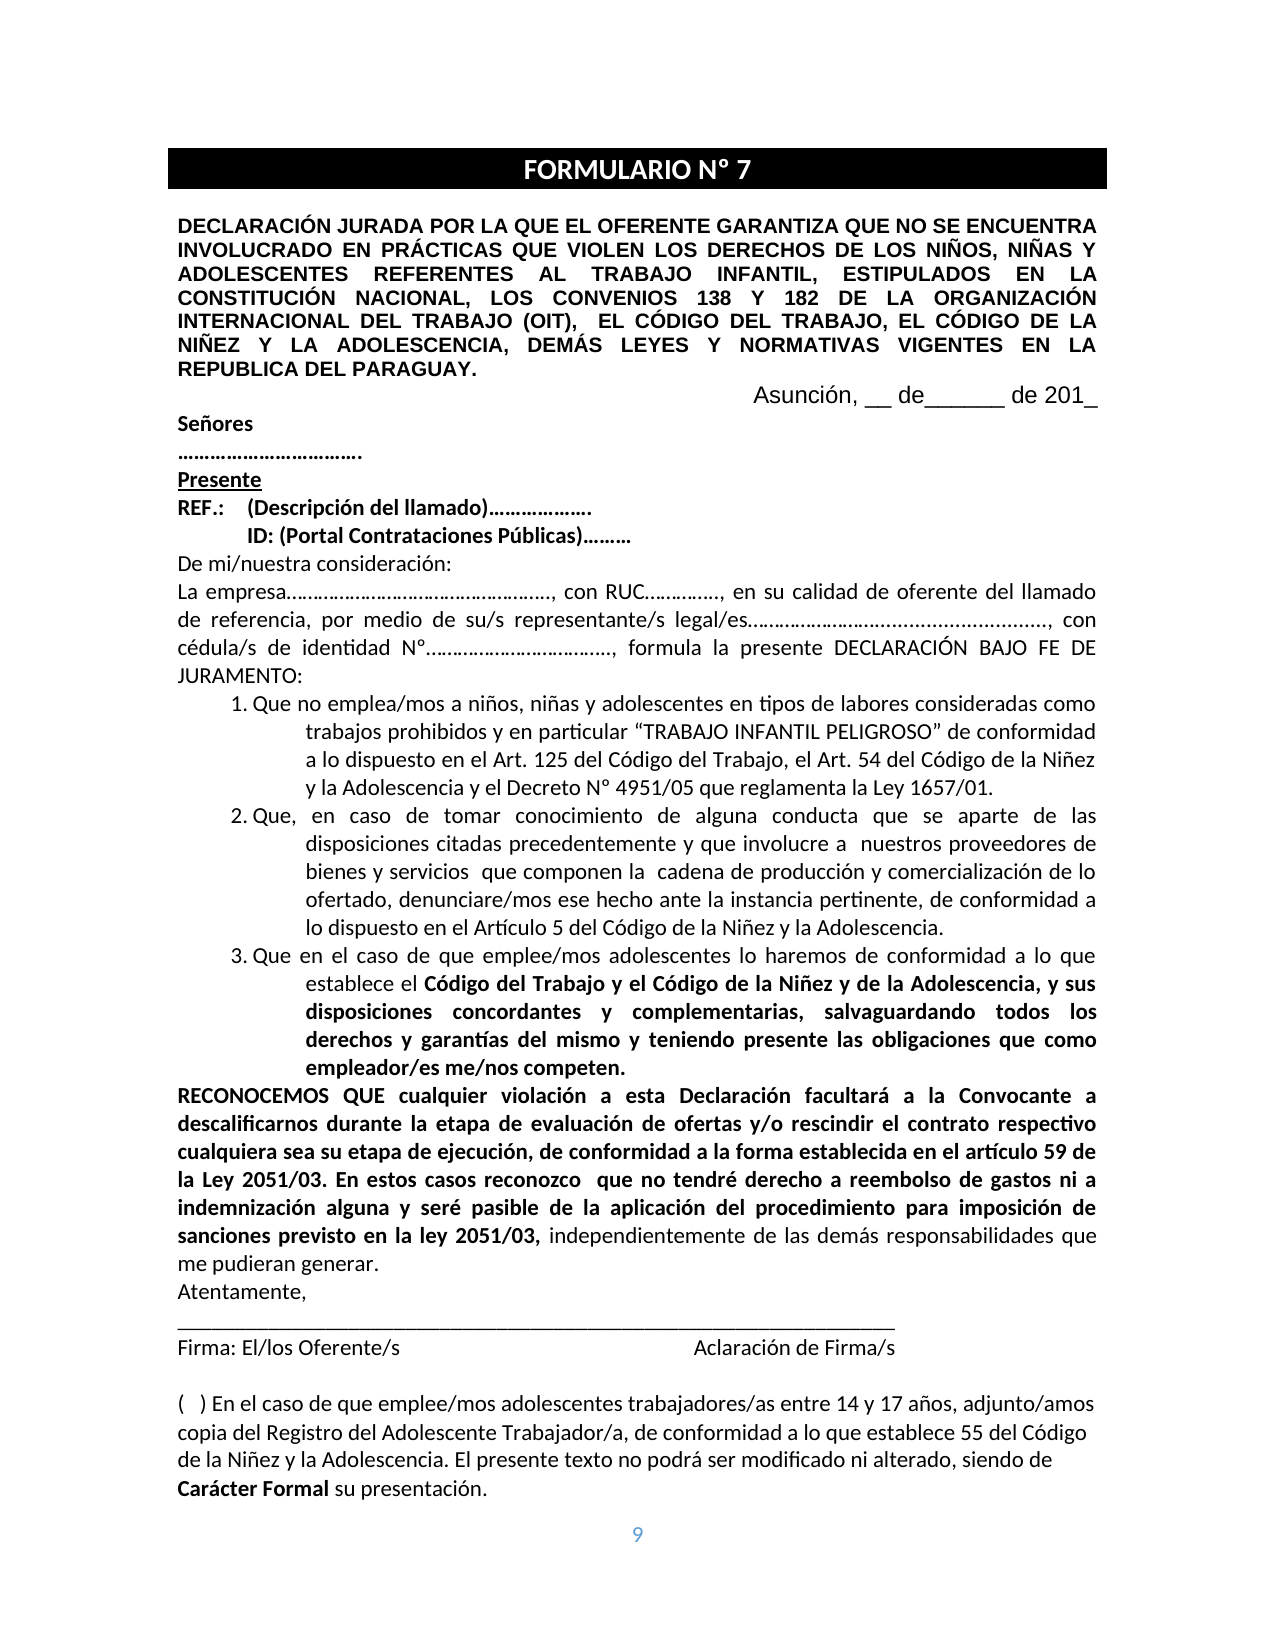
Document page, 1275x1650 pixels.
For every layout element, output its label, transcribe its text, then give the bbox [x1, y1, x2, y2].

text Señores [177, 409, 1098, 437]
text ……………………………. [177, 437, 1098, 465]
table_header REF.: [166, 493, 236, 549]
text _______________________________________________________________ [177, 1306, 1098, 1333]
text Firma: El/los Oferente/s Aclaración de Firma/s [177, 1333, 1098, 1362]
list Que, en caso de tomar conocimiento de alguna conducta que se aparte de las disposiciones citadas precedentemente y que involucre a nuestros proveedores de bienes y servicios que componen la cadena de producción y comercialización de lo ofertado, denunciare/mos ese hecho ante la instancia pertinente, de conformidad a lo dispuesto en el Artículo 5 del Código de la Niñez y la Adolescencia. [230, 801, 1098, 941]
list Que en el caso de que emplee/mos adolescentes lo haremos de conformidad a lo que establece el Código del Trabajo y el Código de la Niñez y de la Adolescencia, y sus disposiciones concordantes y complementarias, salvaguardando todos los derechos y garantías del mismo y teniendo presente las obligaciones que como empleador/es me/nos competen. [230, 941, 1098, 1081]
text Atentamente, [177, 1277, 1098, 1306]
list Que no emplea/mos a niños, niñas y adolescentes en tipos de labores consideradas como trabajos prohibidos y en particular “TRABAJO INFANTIL PELIGROSO” de conformidad a lo dispuesto en el Art. 125 del Código del Trabajo, el Art. 54 del Código de la Niñez y la Adolescencia y el Decreto Nº 4951/05 que reglamenta la Ley 1657/01. [230, 689, 1098, 801]
text De mi/nuestra consideración: [177, 549, 1098, 577]
text Presente [177, 465, 1098, 493]
text ( ) En el caso de que emplee/mos adolescentes trabajadores/as entre 14 y 17 años, adjunto/amos copia del Registro del Adolescente Trabajador/a, de conformidad a lo que establece 55 del Código de la Niñez y la Adolescencia. El presente texto no podrá ser modificado ni alterado, siendo de Carácter Formal su presentación. [177, 1389, 1098, 1502]
text Asunción, __ de______ de 201_ [177, 381, 1098, 409]
table_header (Descripción del llamado)………………. ID: (Portal Contrataciones Públicas)……… [236, 493, 643, 549]
text La empresa………………………………………….., con RUC………….., en su calidad de oferente del llamado de referencia, por medio de su/s representante/s legal/es…………………….............................., con cédula/s de identidad Nº…………………………….., formula la presente DECLARACIÓN BAJO FE DE JURAMENTO: [177, 577, 1098, 689]
text FORMULARIO Nº 7 [169, 149, 1106, 188]
text DECLARACIÓN JURADA POR LA QUE el oferente GARANTIZA que no SE ENCUENTRA INVOLUCRADO EN PRÁCTICAS QUE VIOLEN LOS DERECHOS DE LOS niños, niñas y adolescentes referenteS al trabajo infantil, ESTIPULADOS EN LA CONSTITUCIÓN NACIONAL, LOS CONVENIOS 138 Y 182 DE LA ORGANIZACIÓN INTERNACIONAL DEL TRABAJO (OIT), EL CÓDIGO DEL TRABAJO, EL CÓDIGO DE LA NIÑEZ Y LA ADOLESCENCIA, DEMÁS LEYES Y NORMATIVAS VIGENTES EN LA REPUBLICA DEL PARAGUAY. [177, 213, 1098, 381]
text RECONOCEMOS QUE cualquier violación a esta Declaración facultará a la Convocante a descalificarnos durante la etapa de evaluación de ofertas y/o rescindir el contrato respectivo cualquiera sea su etapa de ejecución, de conformidad a la forma establecida en el artículo 59 de la Ley 2051/03. En estos casos reconozco que no tendré derecho a reembolso de gastos ni a indemnización alguna y seré pasible de la aplicación del procedimiento para imposición de sanciones previsto en la ley 2051/03, independientemente de las demás responsabilidades que me pudieran generar. [177, 1081, 1098, 1277]
